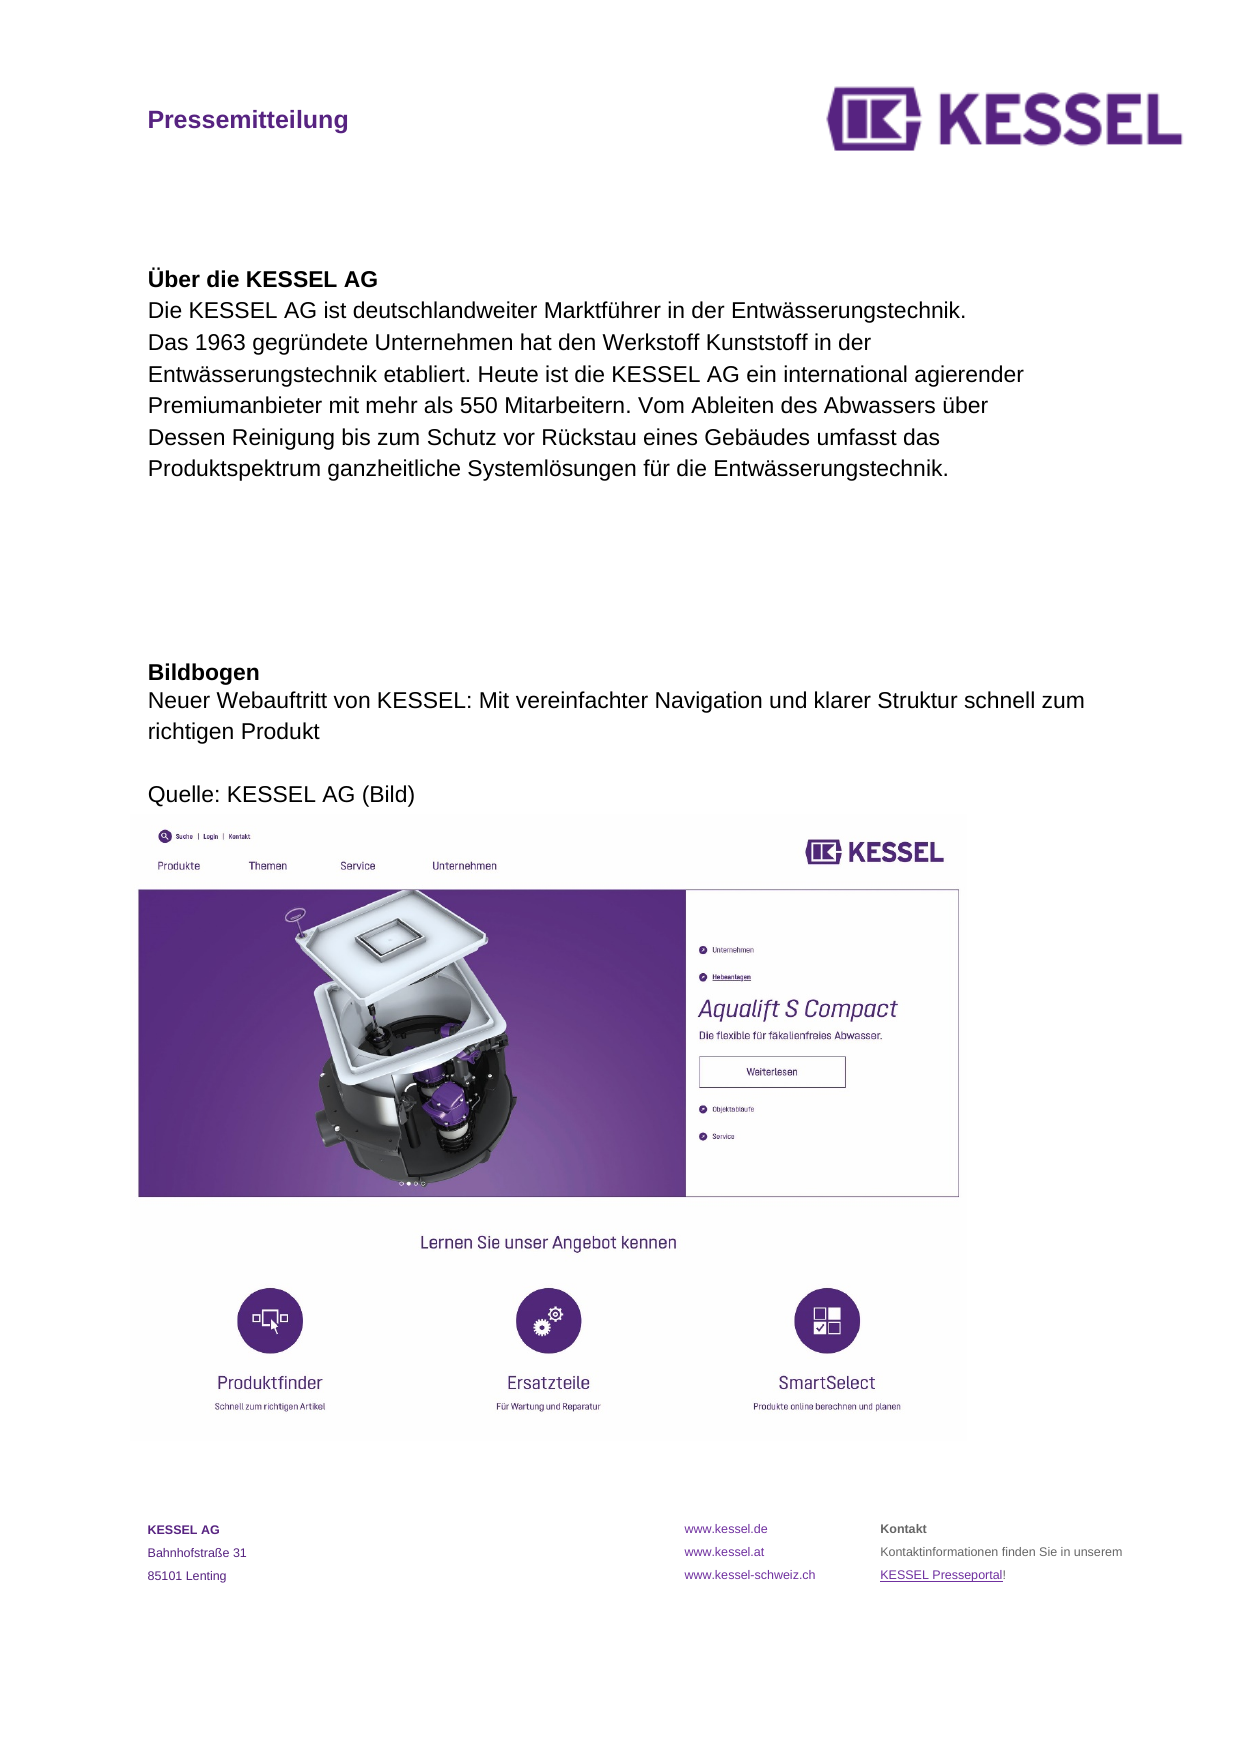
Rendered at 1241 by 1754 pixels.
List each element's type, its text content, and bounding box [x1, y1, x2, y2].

text Über die KESSEL AG [148, 266, 1092, 292]
text Entwässerungstechnik etabliert. Heute ist die KESSEL AG ein international agierender [148, 361, 1092, 387]
text Neuer Webauftritt von KESSEL: Mit vereinfachter Navigation und klarer Struktur schnell zum richtigen Produkt [148, 687, 1092, 745]
text Dessen Reinigung bis zum Schutz vor Rückstau eines Gebäudes umfasst das [148, 424, 1092, 450]
text Quelle: KESSEL AG (Bild) [148, 781, 1092, 808]
text Das 1963 gegründete Unternehmen hat den Werkstoff Kunststoff in der [148, 329, 1092, 355]
subtitle Bildbogen [148, 653, 1092, 687]
text Die KESSEL AG ist deutschlandweiter Marktführer in der Entwässerungstechnik. [148, 297, 1092, 324]
picture [128, 814, 967, 1440]
text Premiumanbieter mit mehr als 550 Mitarbeitern. Vom Ableiten des Abwassers über [148, 392, 1092, 418]
text Produktspektrum ganzheitliche Systemlösungen für die Entwässerungstechnik. [148, 455, 1092, 482]
